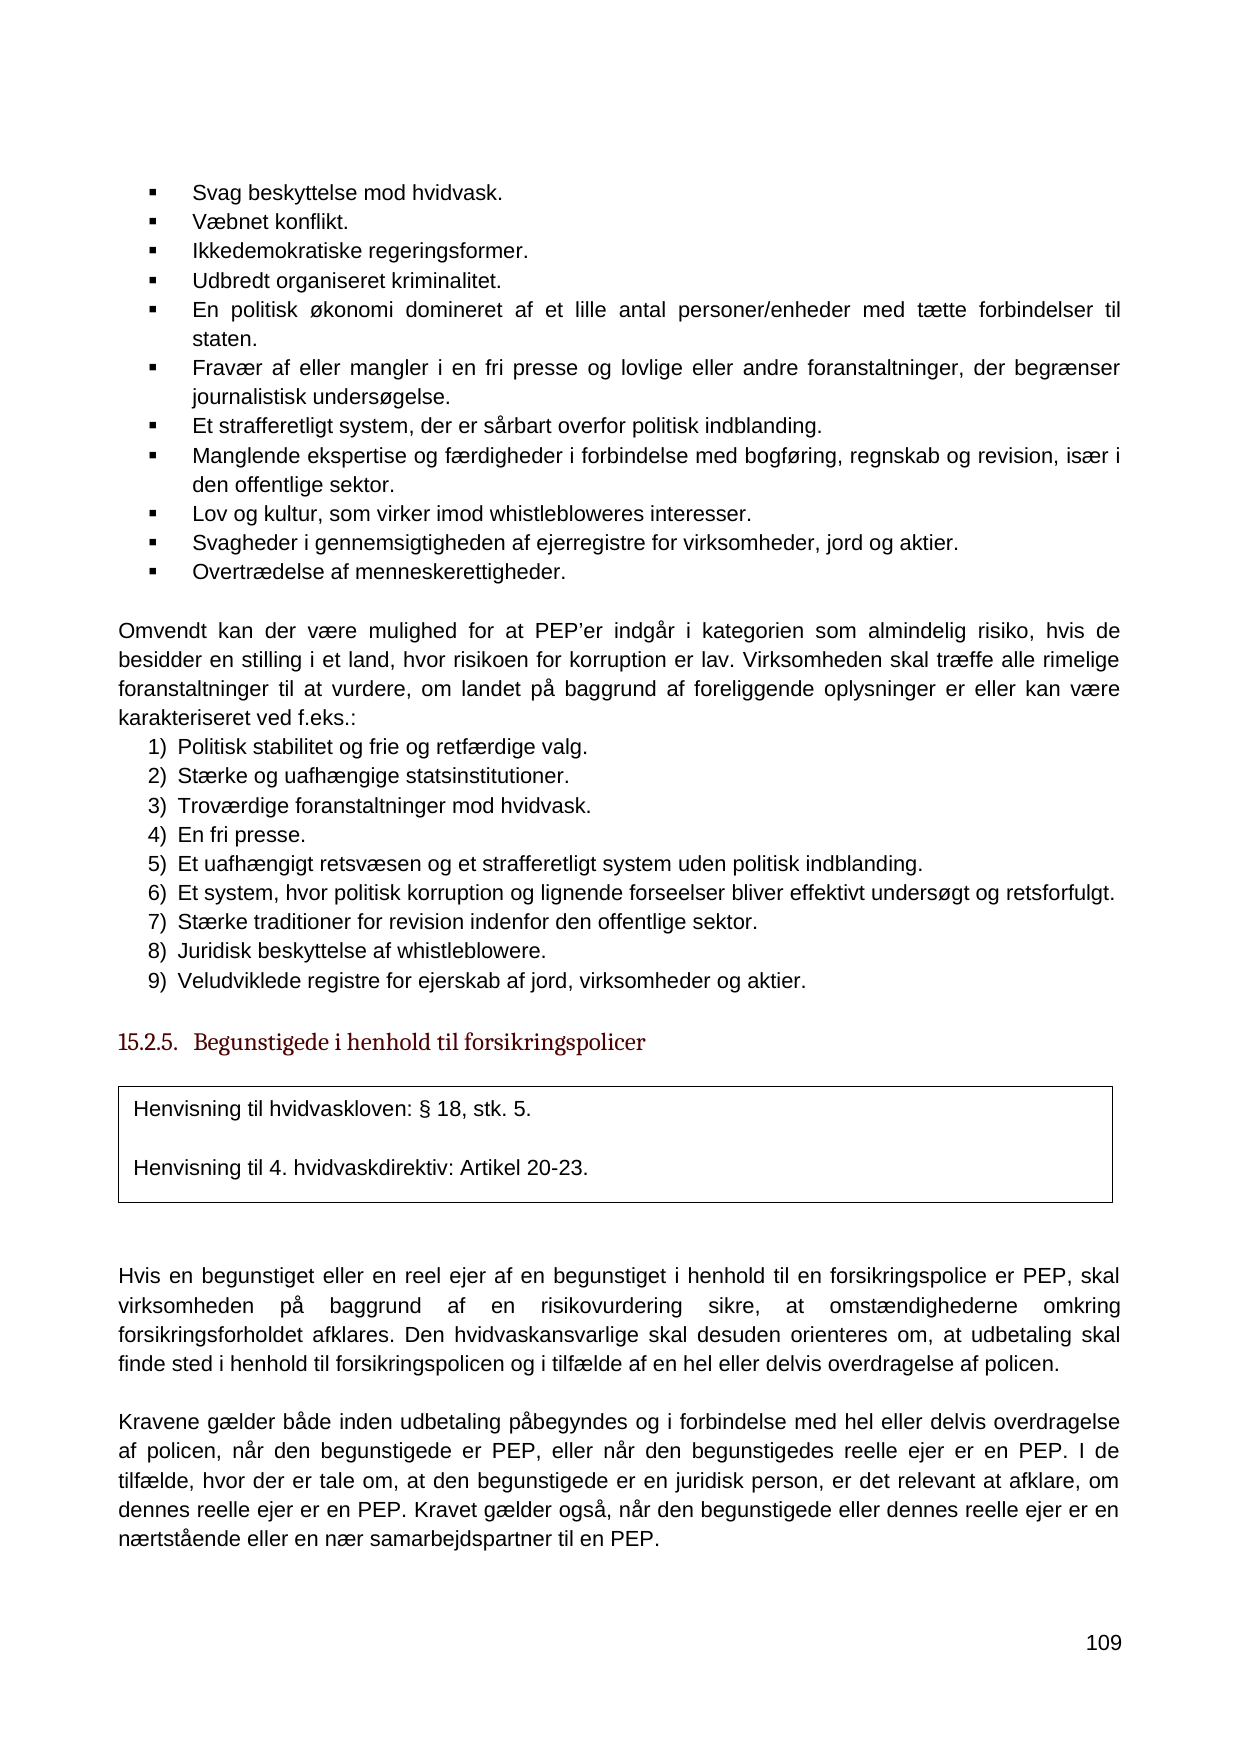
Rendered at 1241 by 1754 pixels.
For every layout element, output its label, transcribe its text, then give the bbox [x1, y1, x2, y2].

list Svagheder i gennemsigtigheden af ​​ejerregistre for virksomheder, jord og aktier. [148, 527, 1122, 556]
list Et strafferetligt system, der er sårbart overfor politisk indblanding. [148, 411, 1122, 440]
list Lov og kultur, som virker imod whistlebloweres interesser. [148, 498, 1122, 527]
list Veludviklede registre for ejerskab af jord, virksomheder og aktier. [148, 965, 1122, 994]
list Udbredt organiseret kriminalitet. [148, 265, 1122, 294]
list Stærke traditioner for revision indenfor den offentlige sektor. [148, 906, 1122, 936]
list Svag beskyttelse mod hvidvask. [148, 177, 1122, 206]
text Hvis en begunstiget eller en reel ejer af en begunstiget i henhold til en forsikringspolice er PEP, skal virksomheden på baggrund af en risikovurdering sikre, at omstændighederne omkring forsikringsforholdet afklares. Den hvidvaskansvarlige skal desuden orienteres om, at udbetaling skal finde sted i henhold til forsikringspolicen og i tilfælde af en hel eller delvis overdragelse af policen. [118, 1261, 1122, 1377]
list En fri presse. [148, 819, 1122, 848]
list Væbnet konflikt. [148, 206, 1122, 236]
text Omvendt kan der være mulighed for at PEP’er indgår i kategorien som almindelig risiko, hvis de besidder en stilling i et land, hvor risikoen for korruption er lav. Virksomheden skal træffe alle rimelige foranstaltninger til at vurdere, om landet på baggrund af foreliggende oplysninger er eller kan være karakteriseret ved f.eks.: [118, 615, 1122, 731]
list Et uafhængigt retsvæsen og et strafferetligt system uden politisk indblanding. [148, 848, 1122, 877]
text Kravene gælder både inden udbetaling påbegyndes og i forbindelse med hel eller delvis overdragelse af policen, når den begunstigede er PEP, eller når den begunstigedes reelle ejer er en PEP. I de tilfælde, hvor der er tale om, at den begunstigede er en juridisk person, er det relevant at afklare, om dennes reelle ejer er en PEP. Kravet gælder også, når den begunstigede eller dennes reelle ejer er en nærtstående eller en nær samarbejdspartner til en PEP. [118, 1406, 1122, 1552]
list Juridisk beskyttelse af whistleblowere. [148, 936, 1122, 965]
list Troværdige foranstaltninger mod hvidvask. [148, 790, 1122, 819]
subtitle Begunstigede i henhold til forsikringspolicer [118, 1027, 1122, 1056]
list Stærke og uafhængige statsinstitutioner. [148, 761, 1122, 790]
list Overtrædelse af menneskerettigheder. [148, 556, 1122, 586]
list Ikkedemokratiske regeringsformer. [148, 236, 1122, 265]
list Manglende ekspertise og færdigheder i forbindelse med bogføring, regnskab og revision, især i den offentlige sektor. [148, 440, 1122, 498]
list Fravær af eller mangler i en fri presse og lovlige eller andre foranstaltninger, der begrænser journalistisk undersøgelse. [148, 352, 1122, 411]
list En politisk økonomi domineret af et lille antal personer/enheder med tætte forbindelser til staten. [148, 294, 1122, 352]
list Politisk stabilitet og frie og retfærdige valg. [148, 731, 1122, 761]
list Et system, hvor politisk korruption og lignende forseelser bliver effektivt undersøgt og retsforfulgt. [148, 877, 1122, 906]
